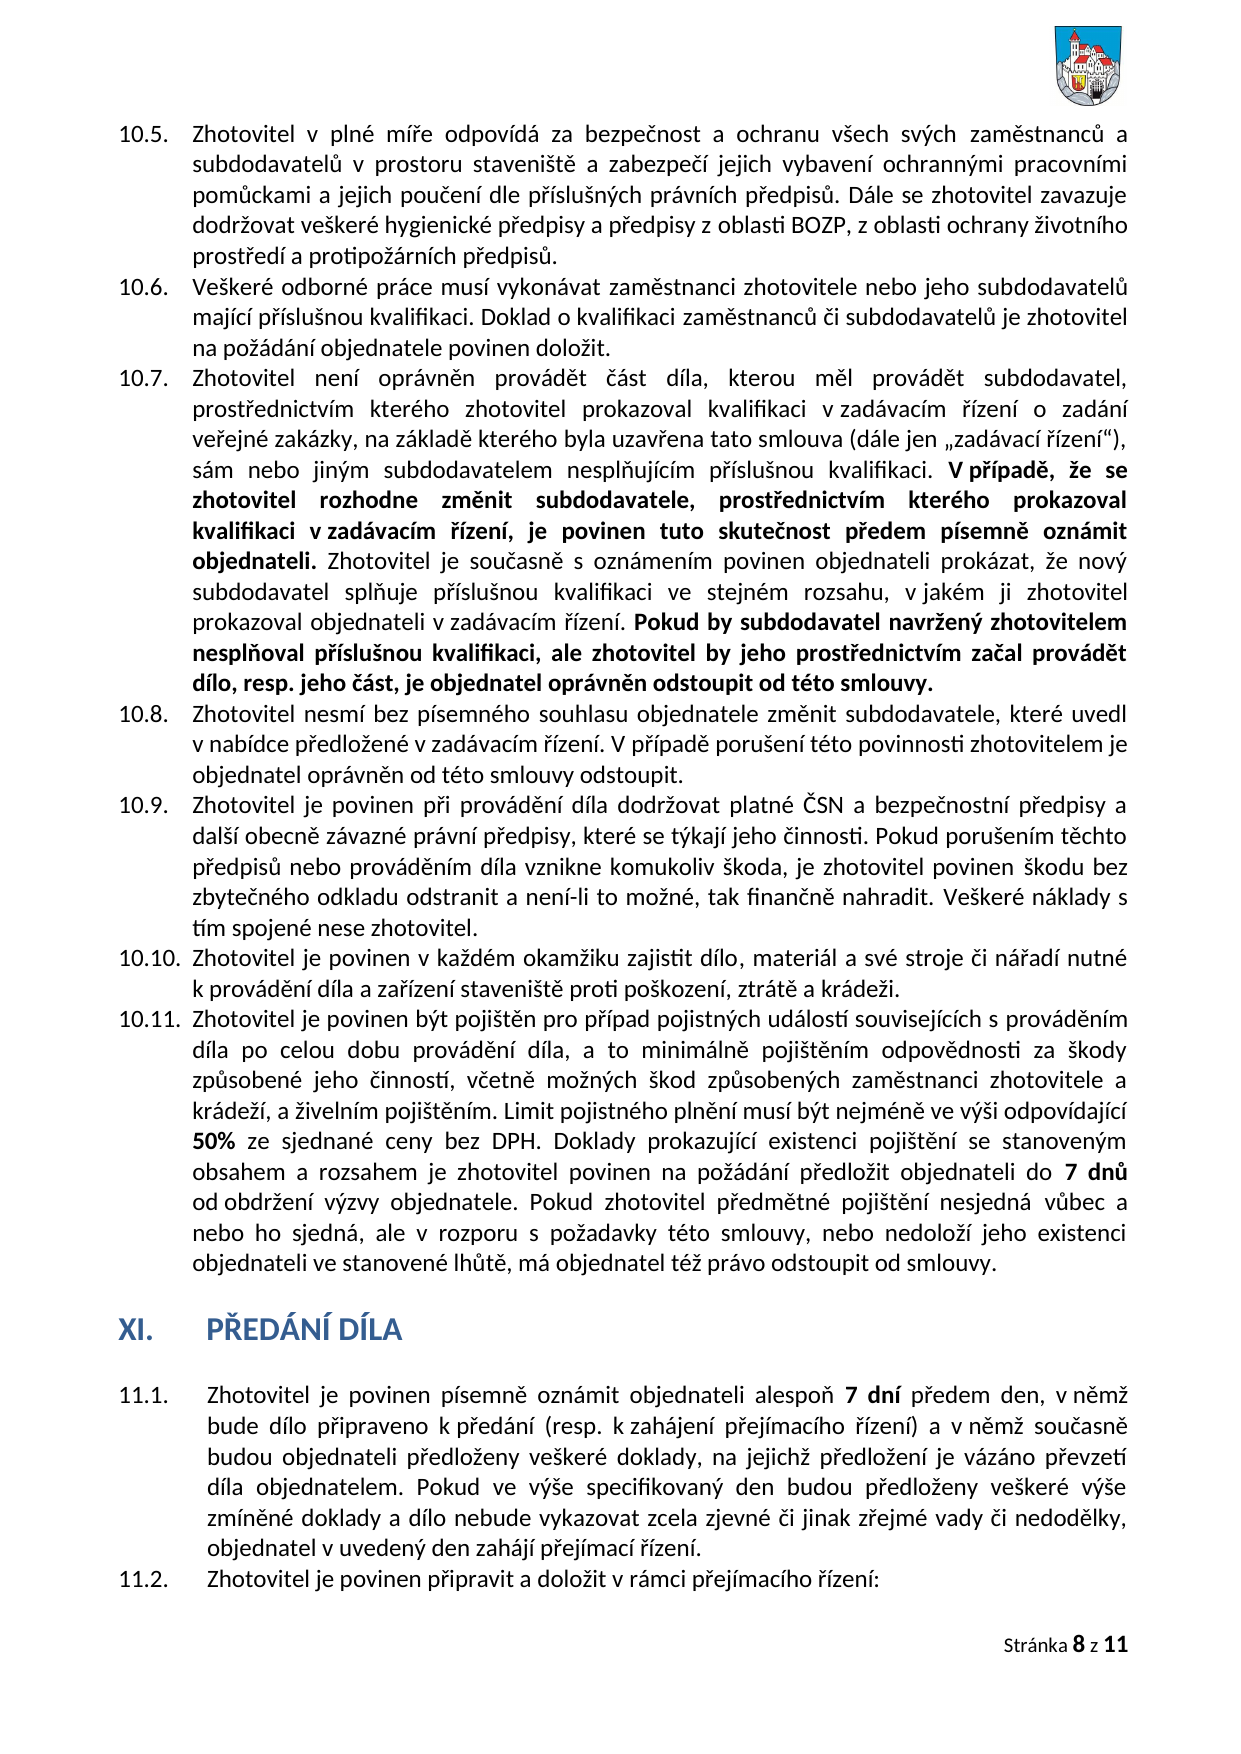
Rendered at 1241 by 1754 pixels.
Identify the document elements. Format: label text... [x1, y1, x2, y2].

list Zhotovitel je povinen při provádění díla dodržovat platné ČSN a bezpečnostní předpisy a další obecně závazné právní předpisy, které se týkají jeho činnosti. Pokud porušením těchto předpisů nebo prováděním díla vznikne komukoliv škoda, je zhotovitel povinen škodu bez zbytečného odkladu odstranit a není-li to možné, tak finančně nahradit. Veškeré náklady s tím spojené nese zhotovitel. [118, 789, 1128, 942]
list Zhotovitel je povinen v každém okamžiku zajistit dílo, materiál a své stroje či nářadí nutné k provádění díla a zařízení staveniště proti poškození, ztrátě a krádeži. [118, 942, 1128, 1003]
list Zhotovitel je povinen být pojištěn pro případ pojistných událostí souvisejících s prováděním díla po celou dobu provádění díla, a to minimálně pojištěním odpovědnosti za škody způsobené jeho činností, včetně možných škod způsobených zaměstnanci zhotovitele a krádeží, a živelním pojištěním. Limit pojistného plnění musí být nejméně ve výši odpovídající 50% ze sjednané ceny bez DPH. Doklady prokazující existenci pojištění se stanoveným obsahem a rozsahem je zhotovitel povinen na požádání předložit objednateli do 7 dnů od obdržení výzvy objednatele. Pokud zhotovitel předmětné pojištění nesjedná vůbec a nebo ho sjedná, ale v rozporu s požadavky této smlouvy, nebo nedoloží jeho existenci objednateli ve stanovené lhůtě, má objednatel též právo odstoupit od smlouvy. [118, 1003, 1128, 1278]
subtitle PŘEDÁNÍ DÍLA [118, 1308, 1128, 1349]
list Zhotovitel je povinen písemně oznámit objednateli alespoň 7 dní předem den, v němž bude dílo připraveno k předání (resp. k zahájení přejímacího řízení) a v němž současně budou objednateli předloženy veškeré doklady, na jejichž předložení je vázáno převzetí díla objednatelem. Pokud ve výše specifikovaný den budou předloženy veškeré výše zmíněné doklady a dílo nebude vykazovat zcela zjevné či jinak zřejmé vady či nedodělky, objednatel v uvedený den zahájí přejímací řízení. [118, 1380, 1128, 1563]
list Zhotovitel je povinen připravit a doložit v rámci přejímacího řízení: [118, 1563, 1128, 1593]
list Zhotovitel není oprávněn provádět část díla, kterou měl provádět subdodavatel, prostřednictvím kterého zhotovitel prokazoval kvalifikaci v zadávacím řízení o zadání veřejné zakázky, na základě kterého byla uzavřena tato smlouva (dále jen „zadávací řízení“), sám nebo jiným subdodavatelem nesplňujícím příslušnou kvalifikaci. V případě, že se zhotovitel rozhodne změnit subdodavatele, prostřednictvím kterého prokazoval kvalifikaci v zadávacím řízení, je povinen tuto skutečnost předem písemně oznámit objednateli. Zhotovitel je současně s oznámením povinen objednateli prokázat, že nový subdodavatel splňuje příslušnou kvalifikaci ve stejném rozsahu, v jakém ji zhotovitel prokazoval objednateli v zadávacím řízení. Pokud by subdodavatel navržený zhotovitelem nesplňoval příslušnou kvalifikaci, ale zhotovitel by jeho prostřednictvím začal provádět dílo, resp. jeho část, je objednatel oprávněn odstoupit od této smlouvy. [118, 362, 1128, 698]
list Zhotovitel v plné míře odpovídá za bezpečnost a ochranu všech svých zaměstnanců a subdodavatelů v prostoru staveniště a zabezpečí jejich vybavení ochrannými pracovními pomůckami a jejich poučení dle příslušných právních předpisů. Dále se zhotovitel zavazuje dodržovat veškeré hygienické předpisy a předpisy z oblasti BOZP, z oblasti ochrany životního prostředí a protipožárních předpisů. [118, 118, 1128, 271]
list Veškeré odborné práce musí vykonávat zaměstnanci zhotovitele nebo jeho subdodavatelů mající příslušnou kvalifikaci. Doklad o kvalifikaci zaměstnanců či subdodavatelů je zhotovitel na požádání objednatele povinen doložit. [118, 271, 1128, 362]
list Zhotovitel nesmí bez písemného souhlasu objednatele změnit subdodavatele, které uvedl v nabídce předložené v zadávacím řízení. V případě porušení této povinnosti zhotovitelem je objednatel oprávněn od této smlouvy odstoupit. [118, 698, 1128, 789]
picture [1049, 26, 1127, 106]
